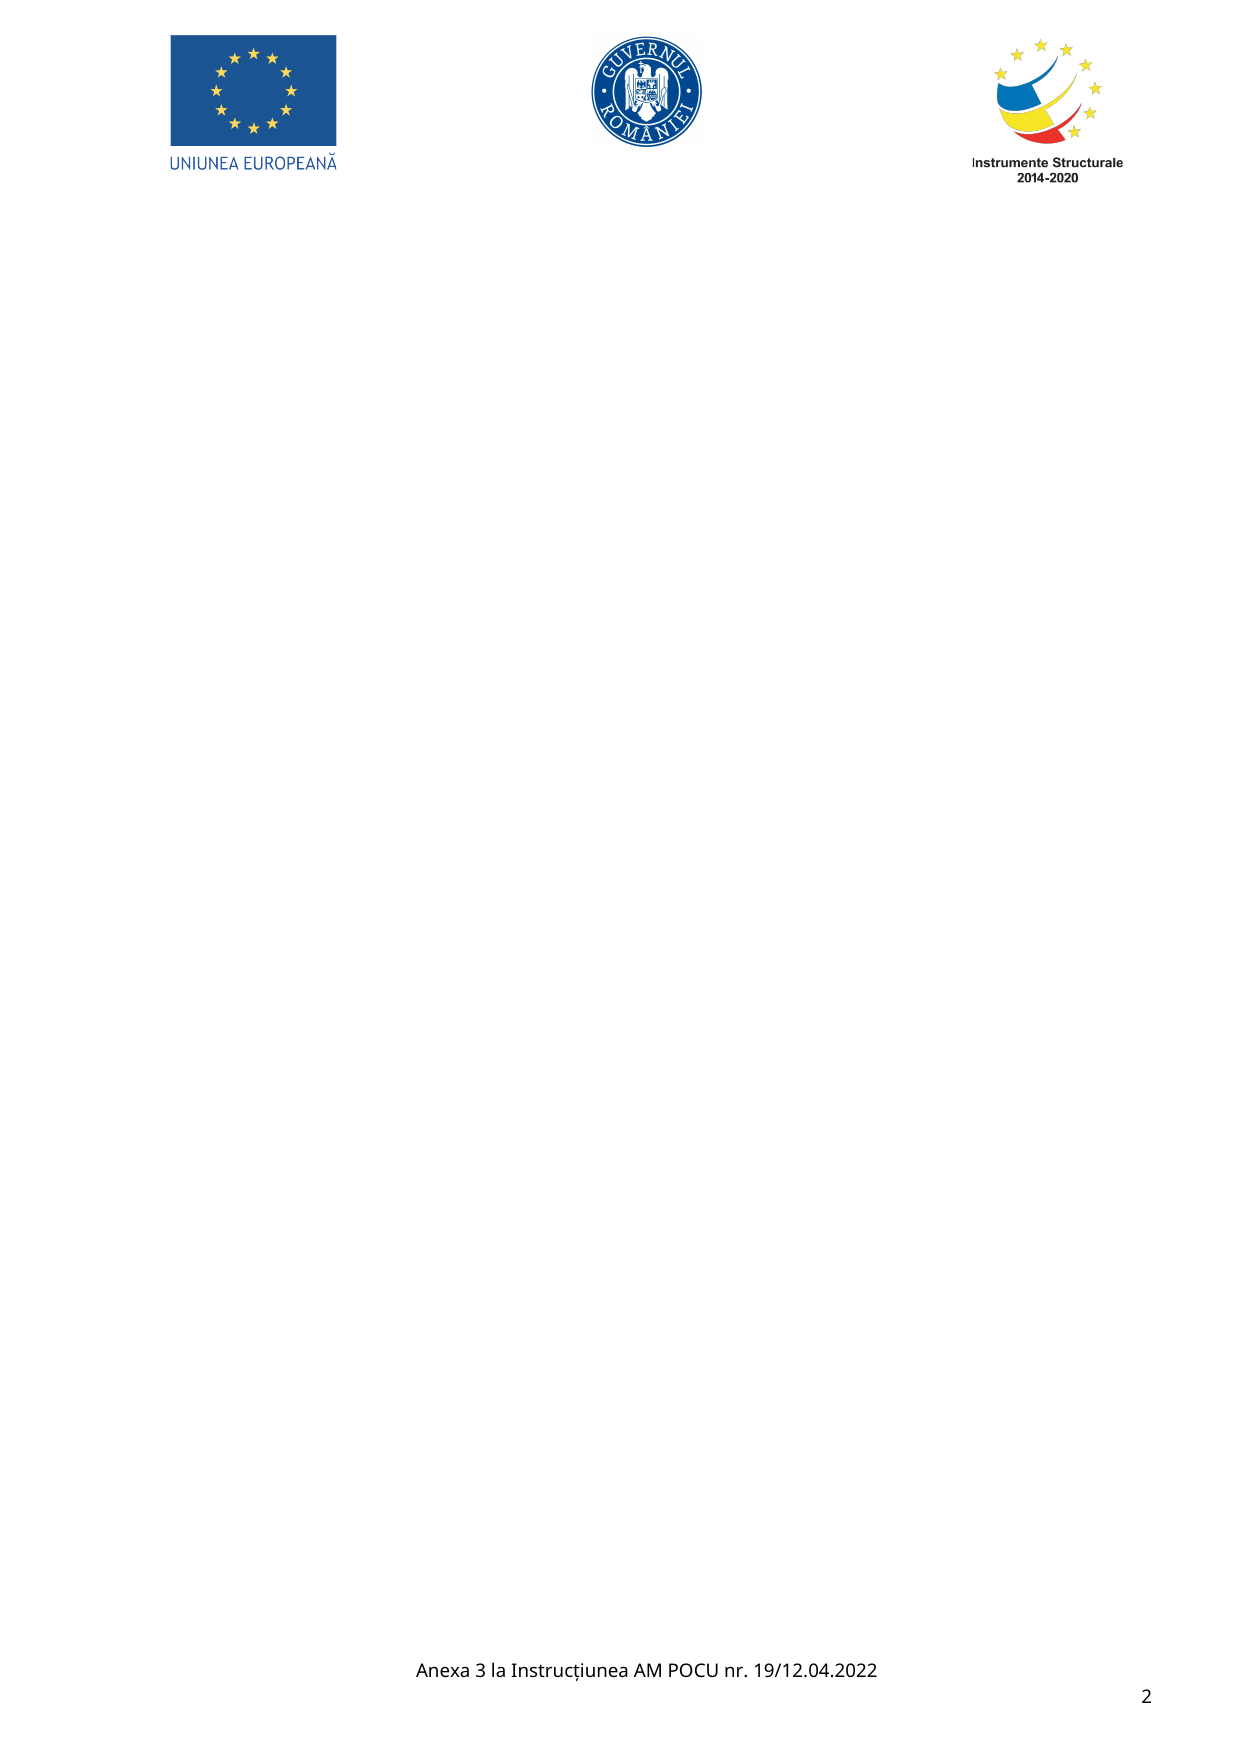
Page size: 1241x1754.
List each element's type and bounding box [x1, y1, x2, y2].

picture [590, 35, 703, 148]
picture [972, 35, 1123, 186]
picture [170, 35, 337, 170]
